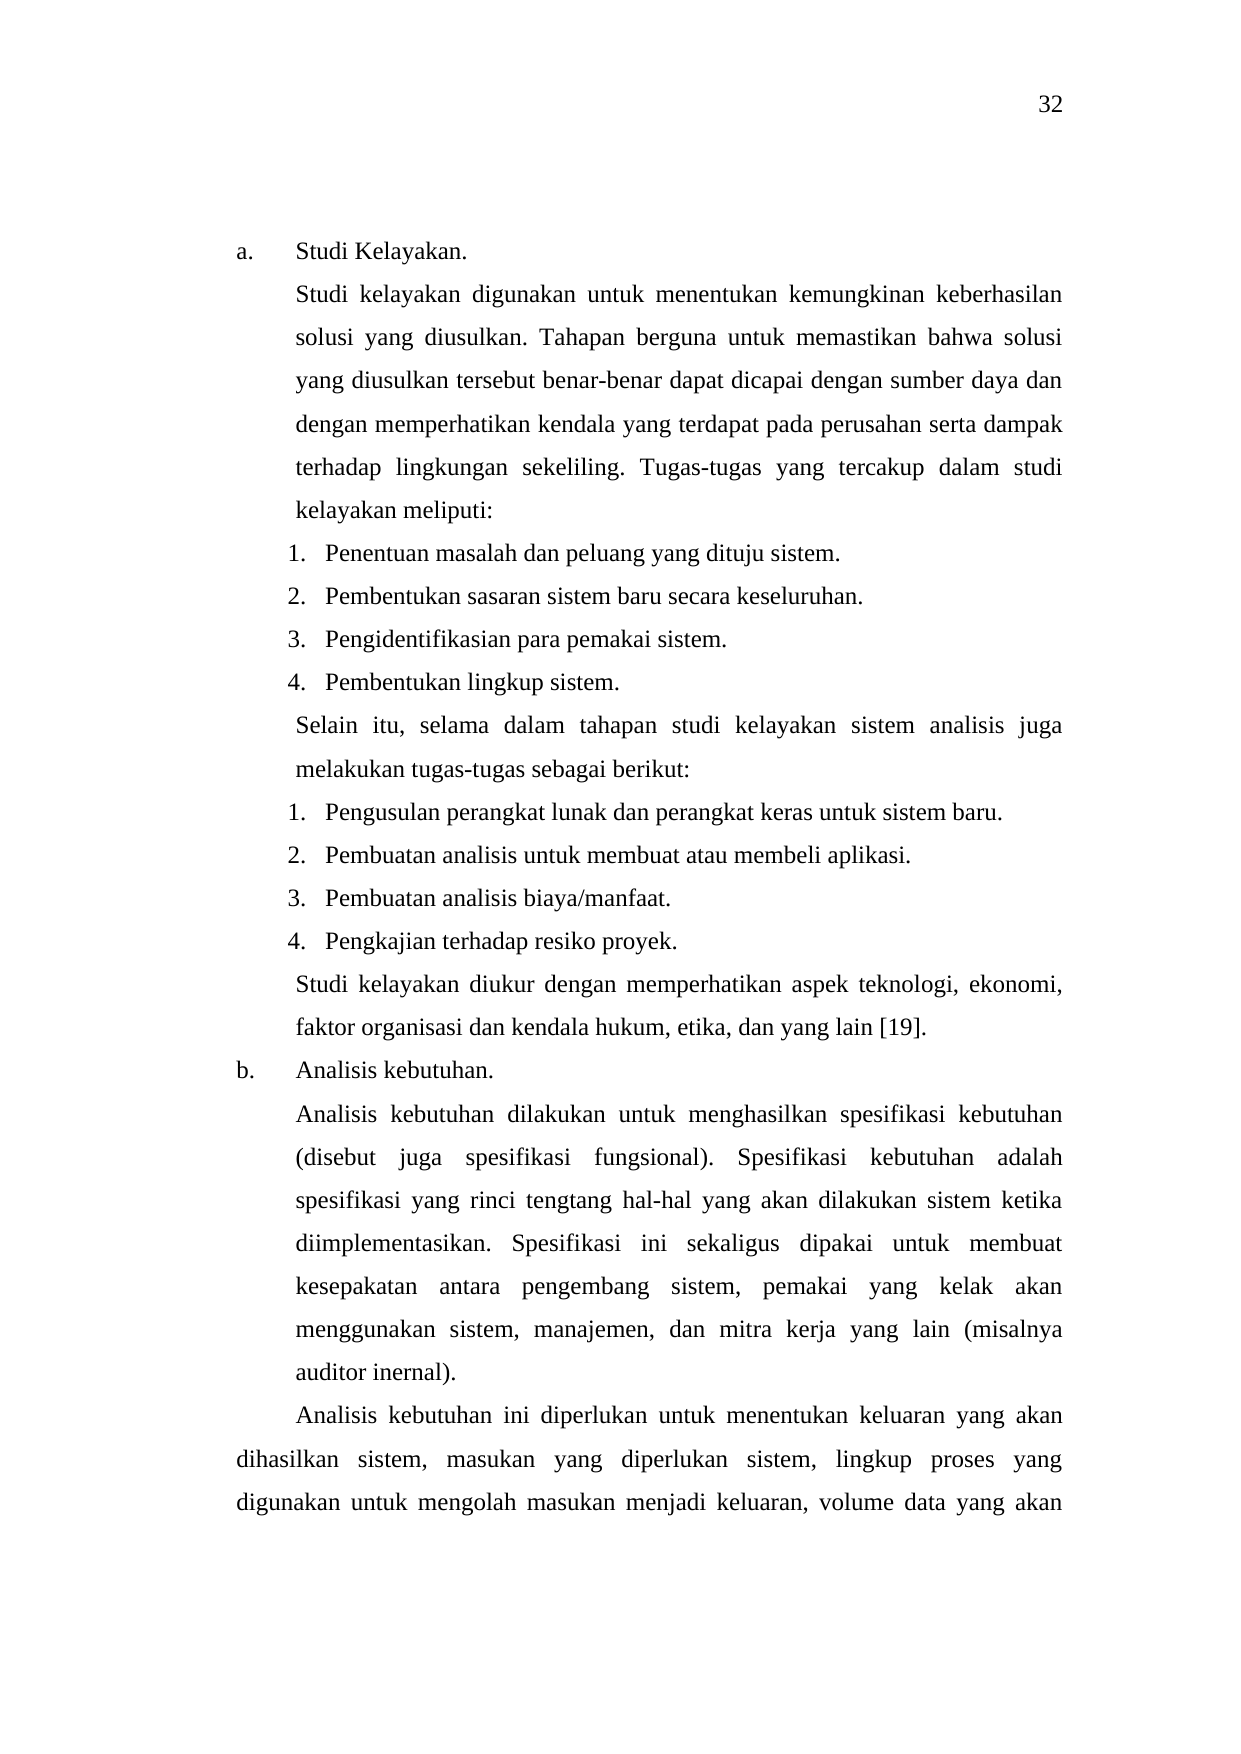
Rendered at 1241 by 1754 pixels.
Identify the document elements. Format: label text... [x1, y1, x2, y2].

list Pengusulan perangkat lunak dan perangkat keras untuk sistem baru. [287, 797, 1063, 826]
text Selain itu, selama dalam tahapan studi kelayakan sistem analisis juga melakukan tugas-tugas sebagai berikut: [295, 711, 1063, 782]
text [236, 1401, 1063, 1516]
text Studi kelayakan digunakan untuk menentukan kemungkinan keberhasilan solusi yang diusulkan. Tahapan berguna untuk memastikan bahwa solusi yang diusulkan tersebut benar-benar dapat dicapai dengan sumber daya dan dengan memperhatikan kendala yang terdapat pada perusahan serta dampak terhadap lingkungan sekeliling. Tugas-tugas yang tercakup dalam studi kelayakan meliputi: [295, 279, 1063, 524]
list Studi Kelayakan. [236, 236, 1063, 265]
list Penentuan masalah dan peluang yang dituju sistem. [287, 538, 1063, 567]
list Pengkajian terhadap resiko proyek. [287, 926, 1063, 955]
list Pembuatan analisis untuk membuat atau membeli aplikasi. [287, 840, 1063, 869]
text Studi kelayakan diukur dengan memperhatikan aspek teknologi, ekonomi, faktor organisasi dan kendala hukum, etika, dan yang lain [19]. [295, 969, 1063, 1041]
text Analisis kebutuhan dilakukan untuk menghasilkan spesifikasi kebutuhan (disebut juga spesifikasi fungsional). Spesifikasi kebutuhan adalah spesifikasi yang rinci tengtang hal-hal yang akan dilakukan sistem ketika diimplementasikan. Spesifikasi ini sekaligus dipakai untuk membuat kesepakatan antara pengembang sistem, pemakai yang kelak akan menggunakan sistem, manajemen, dan mitra kerja yang lain (misalnya auditor inernal). [295, 1099, 1063, 1386]
list Pengidentifikasian para pemakai sistem. [287, 624, 1063, 653]
list Pembentukan sasaran sistem baru secara keseluruhan. [287, 581, 1063, 610]
list Pembuatan analisis biaya/manfaat. [287, 883, 1063, 912]
list Analisis kebutuhan. [236, 1056, 1063, 1084]
list Pembentukan lingkup sistem. [287, 667, 1063, 696]
